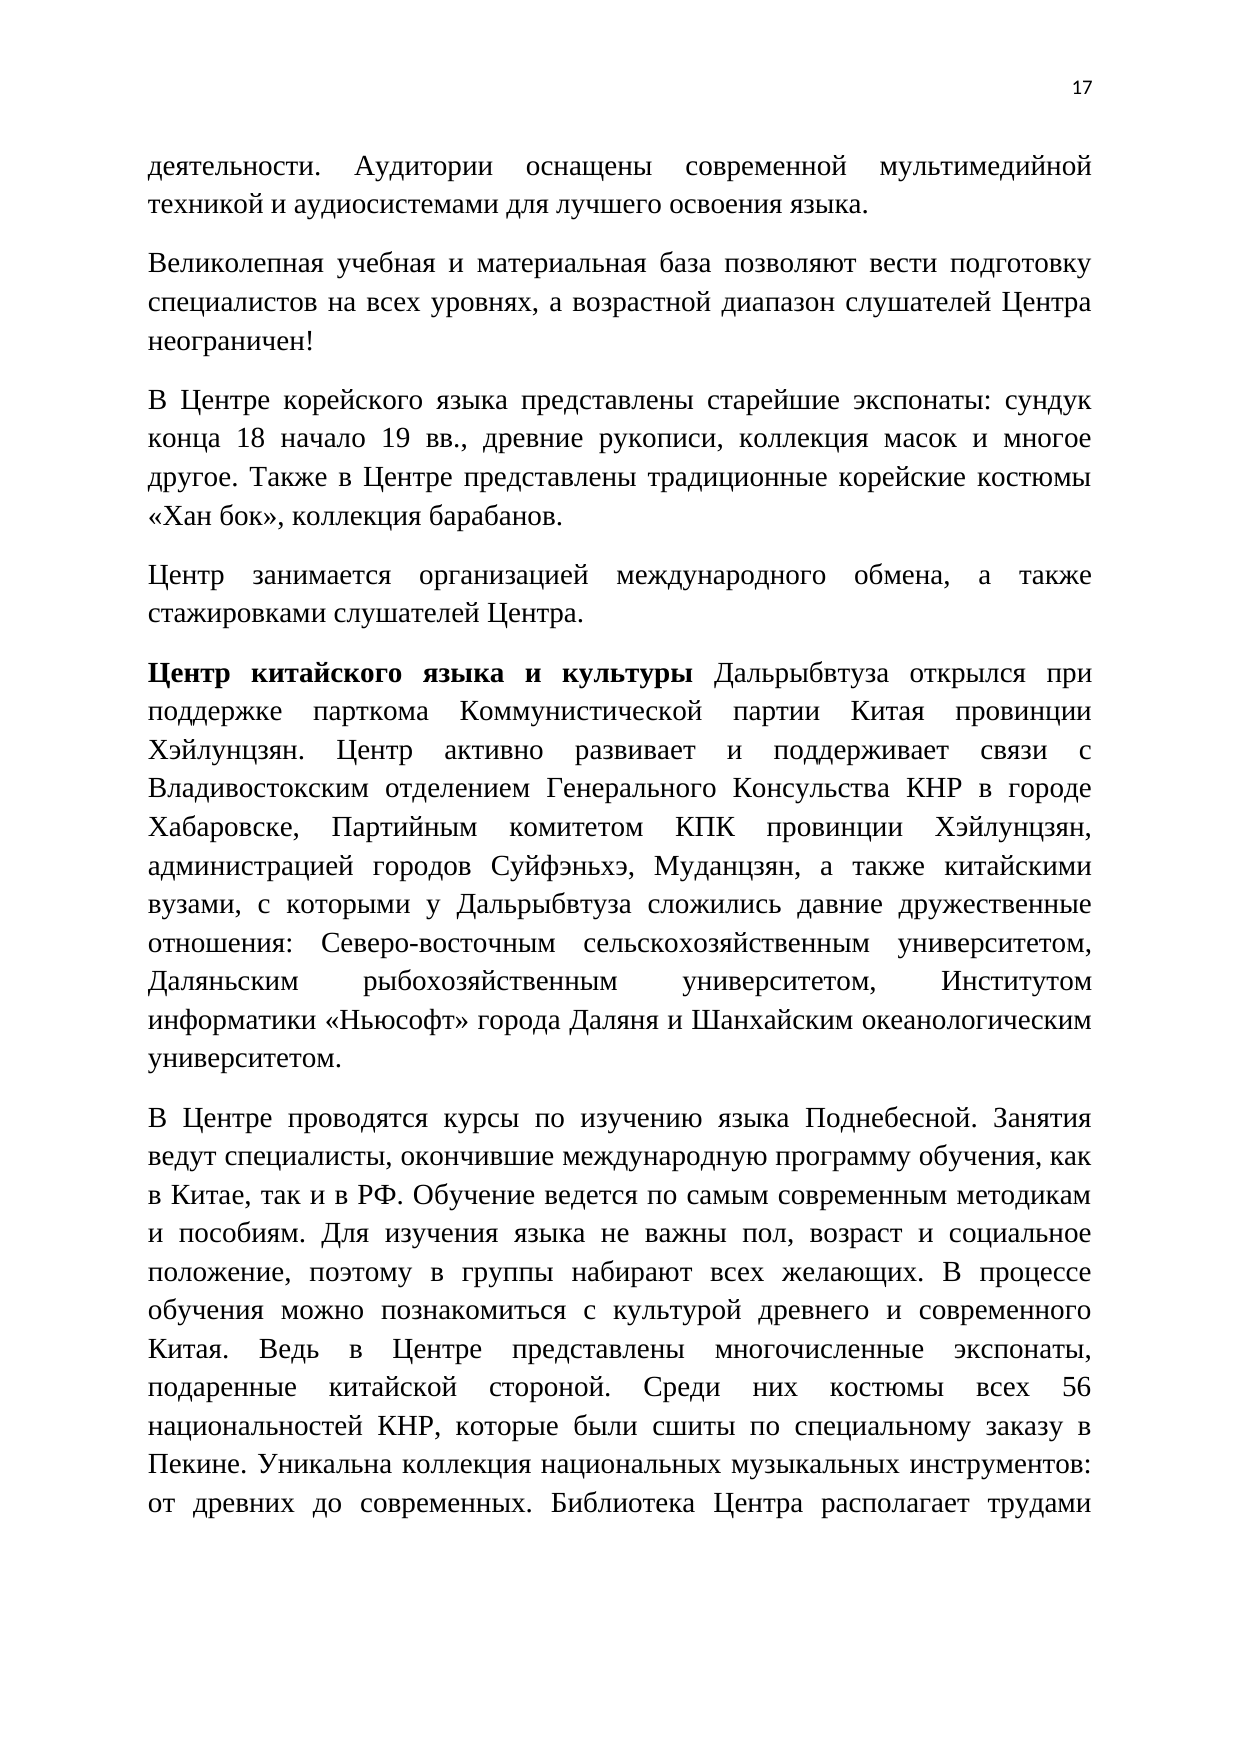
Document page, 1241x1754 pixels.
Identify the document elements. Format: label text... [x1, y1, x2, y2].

text Великолепная учебная и материальная база позволяют вести подготовку специалистов на всех уровнях, а возрастной диапазон слушателей Центра неограничен! [148, 246, 1092, 356]
text Центр занимается организацией международного обмена, а также стажировками слушателей Центра. [148, 557, 1092, 629]
text Центр китайского языка и культуры Дальрыбвтуза открылся при поддержке парткома Коммунистической партии Китая провинции Хэйлунцзян. Центр активно развивает и поддерживает связи с Владивостокским отделением Генерального Консульства КНР в городе Хабаровске, Партийным комитетом КПК провинции Хэйлунцзян, администрацией городов Суйфэньхэ, Муданцзян, а также китайскими вузами, с которыми у Дальрыбвтуза сложились давние дружественные отношения: Северо-восточным сельскохозяйственным университетом, Даляньским рыбохозяйственным университетом, Институтом информатики «Ньюсофт» города Даляня и Шанхайским океанологическим университетом. [148, 655, 1092, 1074]
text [148, 1100, 1092, 1519]
text В Центре корейского языка представлены старейшие экспонаты: сундук конца 18 начало 19 вв., древние рукописи, коллекция масок и многое другое. Также в Центре представлены традиционные корейские костюмы «Хан бок», коллекция барабанов. [148, 382, 1092, 531]
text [148, 148, 1092, 220]
